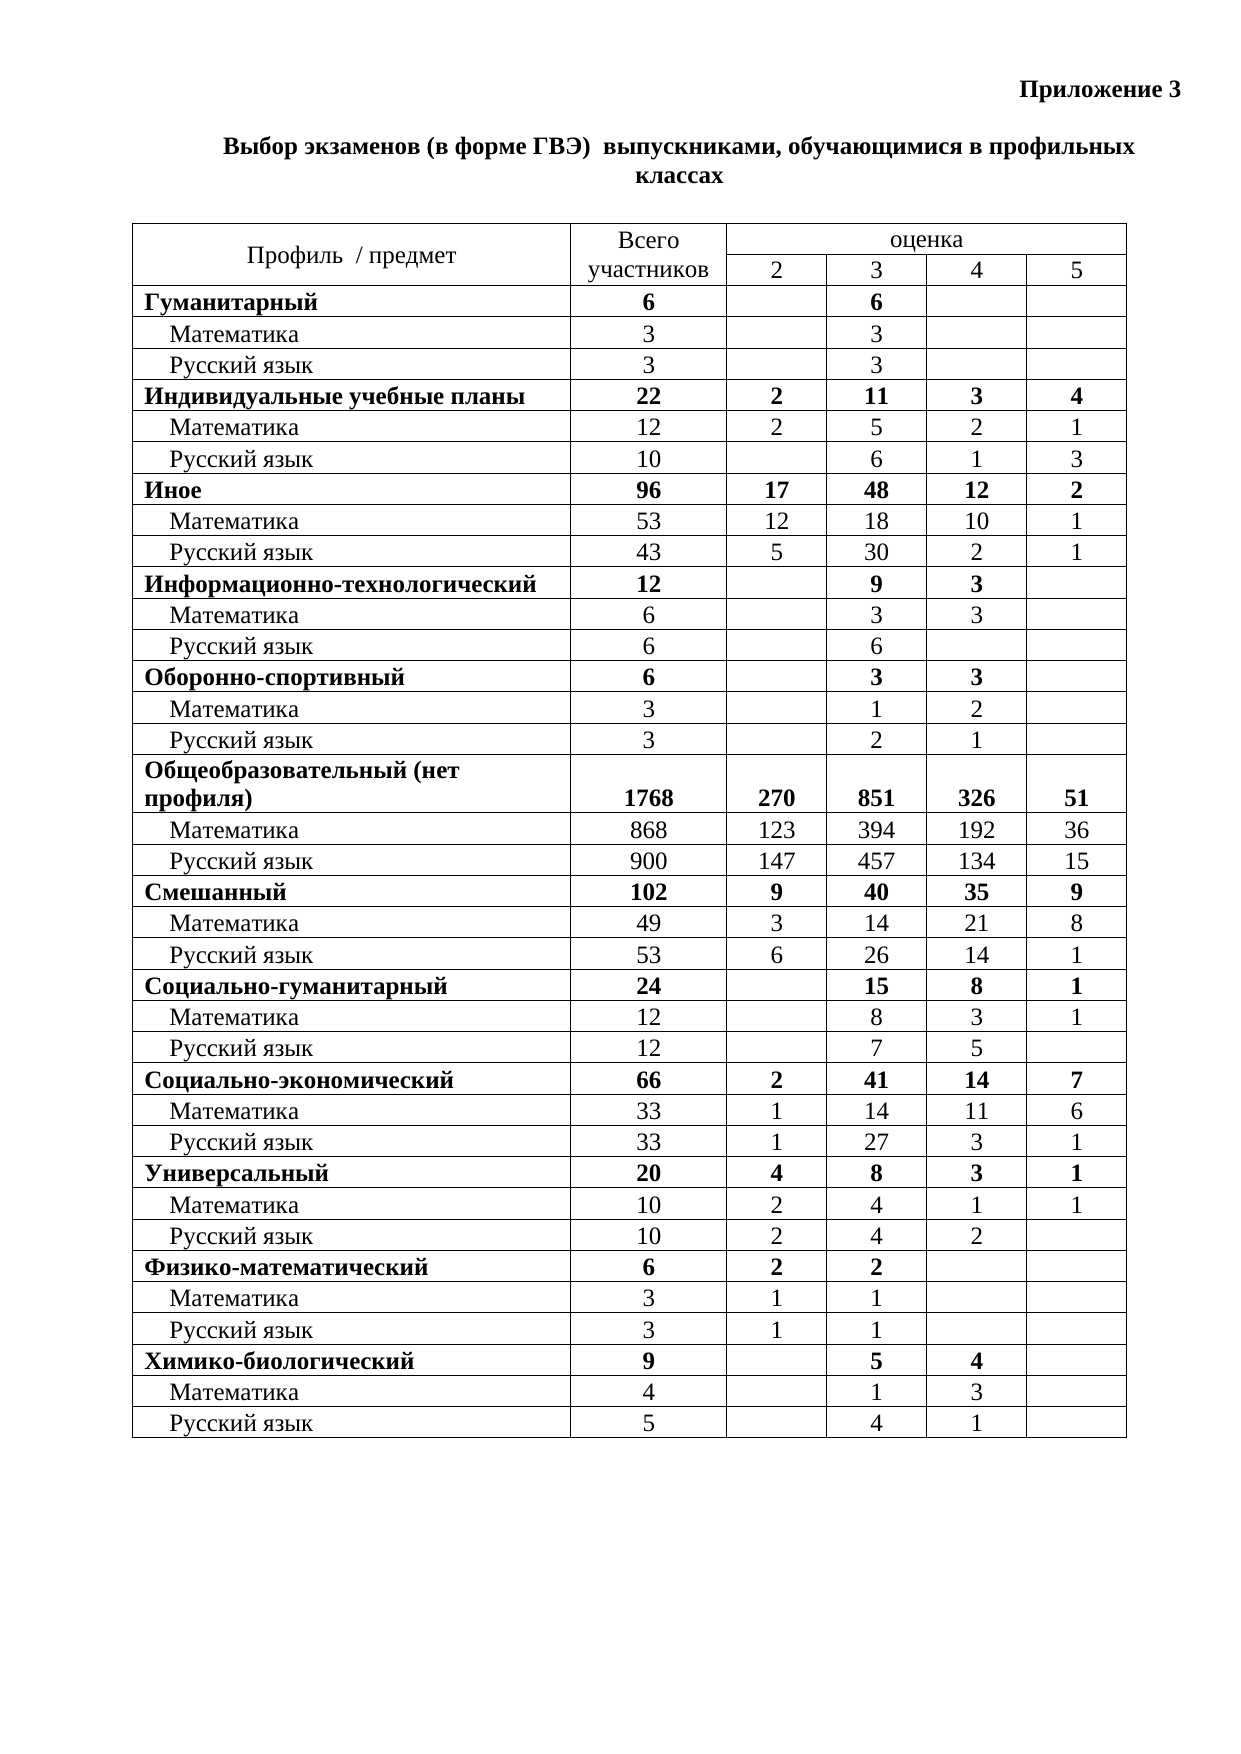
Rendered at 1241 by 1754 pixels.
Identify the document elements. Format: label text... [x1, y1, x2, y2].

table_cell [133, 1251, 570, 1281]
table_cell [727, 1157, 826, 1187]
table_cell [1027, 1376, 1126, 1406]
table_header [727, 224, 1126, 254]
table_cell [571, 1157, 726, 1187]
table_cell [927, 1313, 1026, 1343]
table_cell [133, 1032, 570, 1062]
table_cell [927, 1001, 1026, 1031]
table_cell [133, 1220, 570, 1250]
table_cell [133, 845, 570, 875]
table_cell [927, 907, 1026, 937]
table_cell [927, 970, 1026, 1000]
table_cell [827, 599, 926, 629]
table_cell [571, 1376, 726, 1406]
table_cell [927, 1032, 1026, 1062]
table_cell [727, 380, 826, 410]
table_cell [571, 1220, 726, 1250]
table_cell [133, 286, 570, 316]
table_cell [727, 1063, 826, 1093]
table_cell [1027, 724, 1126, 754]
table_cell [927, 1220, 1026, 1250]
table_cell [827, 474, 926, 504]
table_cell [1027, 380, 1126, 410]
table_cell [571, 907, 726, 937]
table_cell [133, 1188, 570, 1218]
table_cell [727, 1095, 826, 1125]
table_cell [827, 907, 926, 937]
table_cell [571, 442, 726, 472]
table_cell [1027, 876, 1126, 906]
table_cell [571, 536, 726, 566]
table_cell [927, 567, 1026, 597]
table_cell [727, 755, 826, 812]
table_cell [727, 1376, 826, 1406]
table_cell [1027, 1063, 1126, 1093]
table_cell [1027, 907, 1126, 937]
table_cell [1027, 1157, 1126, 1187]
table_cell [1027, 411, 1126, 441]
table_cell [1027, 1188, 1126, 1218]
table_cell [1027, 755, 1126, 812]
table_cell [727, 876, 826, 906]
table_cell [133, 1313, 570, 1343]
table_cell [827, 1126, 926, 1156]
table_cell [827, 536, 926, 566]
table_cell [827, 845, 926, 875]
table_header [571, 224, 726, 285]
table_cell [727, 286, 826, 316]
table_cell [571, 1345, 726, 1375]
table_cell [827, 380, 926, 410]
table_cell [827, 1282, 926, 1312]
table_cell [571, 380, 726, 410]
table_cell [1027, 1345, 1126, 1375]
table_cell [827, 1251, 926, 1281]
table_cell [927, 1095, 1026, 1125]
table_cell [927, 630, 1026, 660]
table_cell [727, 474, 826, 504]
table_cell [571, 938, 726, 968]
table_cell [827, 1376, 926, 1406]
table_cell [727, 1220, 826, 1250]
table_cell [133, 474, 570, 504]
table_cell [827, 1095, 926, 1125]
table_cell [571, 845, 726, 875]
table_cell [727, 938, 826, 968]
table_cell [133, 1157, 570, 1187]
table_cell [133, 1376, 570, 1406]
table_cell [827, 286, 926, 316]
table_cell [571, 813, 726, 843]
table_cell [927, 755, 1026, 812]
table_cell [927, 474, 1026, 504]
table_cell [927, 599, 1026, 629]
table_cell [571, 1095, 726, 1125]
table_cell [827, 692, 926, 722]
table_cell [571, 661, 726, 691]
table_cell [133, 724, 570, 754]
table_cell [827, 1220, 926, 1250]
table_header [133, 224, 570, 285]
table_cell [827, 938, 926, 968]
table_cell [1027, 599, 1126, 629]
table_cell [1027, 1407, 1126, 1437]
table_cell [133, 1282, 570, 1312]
text Приложение 3 [177, 74, 1181, 103]
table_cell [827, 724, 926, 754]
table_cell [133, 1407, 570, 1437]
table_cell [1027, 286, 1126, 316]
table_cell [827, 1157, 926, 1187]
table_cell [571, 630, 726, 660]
list Выбор экзаменов (в форме ГВЭ) выпускниками, обучающимися в профильных классах [177, 131, 1181, 189]
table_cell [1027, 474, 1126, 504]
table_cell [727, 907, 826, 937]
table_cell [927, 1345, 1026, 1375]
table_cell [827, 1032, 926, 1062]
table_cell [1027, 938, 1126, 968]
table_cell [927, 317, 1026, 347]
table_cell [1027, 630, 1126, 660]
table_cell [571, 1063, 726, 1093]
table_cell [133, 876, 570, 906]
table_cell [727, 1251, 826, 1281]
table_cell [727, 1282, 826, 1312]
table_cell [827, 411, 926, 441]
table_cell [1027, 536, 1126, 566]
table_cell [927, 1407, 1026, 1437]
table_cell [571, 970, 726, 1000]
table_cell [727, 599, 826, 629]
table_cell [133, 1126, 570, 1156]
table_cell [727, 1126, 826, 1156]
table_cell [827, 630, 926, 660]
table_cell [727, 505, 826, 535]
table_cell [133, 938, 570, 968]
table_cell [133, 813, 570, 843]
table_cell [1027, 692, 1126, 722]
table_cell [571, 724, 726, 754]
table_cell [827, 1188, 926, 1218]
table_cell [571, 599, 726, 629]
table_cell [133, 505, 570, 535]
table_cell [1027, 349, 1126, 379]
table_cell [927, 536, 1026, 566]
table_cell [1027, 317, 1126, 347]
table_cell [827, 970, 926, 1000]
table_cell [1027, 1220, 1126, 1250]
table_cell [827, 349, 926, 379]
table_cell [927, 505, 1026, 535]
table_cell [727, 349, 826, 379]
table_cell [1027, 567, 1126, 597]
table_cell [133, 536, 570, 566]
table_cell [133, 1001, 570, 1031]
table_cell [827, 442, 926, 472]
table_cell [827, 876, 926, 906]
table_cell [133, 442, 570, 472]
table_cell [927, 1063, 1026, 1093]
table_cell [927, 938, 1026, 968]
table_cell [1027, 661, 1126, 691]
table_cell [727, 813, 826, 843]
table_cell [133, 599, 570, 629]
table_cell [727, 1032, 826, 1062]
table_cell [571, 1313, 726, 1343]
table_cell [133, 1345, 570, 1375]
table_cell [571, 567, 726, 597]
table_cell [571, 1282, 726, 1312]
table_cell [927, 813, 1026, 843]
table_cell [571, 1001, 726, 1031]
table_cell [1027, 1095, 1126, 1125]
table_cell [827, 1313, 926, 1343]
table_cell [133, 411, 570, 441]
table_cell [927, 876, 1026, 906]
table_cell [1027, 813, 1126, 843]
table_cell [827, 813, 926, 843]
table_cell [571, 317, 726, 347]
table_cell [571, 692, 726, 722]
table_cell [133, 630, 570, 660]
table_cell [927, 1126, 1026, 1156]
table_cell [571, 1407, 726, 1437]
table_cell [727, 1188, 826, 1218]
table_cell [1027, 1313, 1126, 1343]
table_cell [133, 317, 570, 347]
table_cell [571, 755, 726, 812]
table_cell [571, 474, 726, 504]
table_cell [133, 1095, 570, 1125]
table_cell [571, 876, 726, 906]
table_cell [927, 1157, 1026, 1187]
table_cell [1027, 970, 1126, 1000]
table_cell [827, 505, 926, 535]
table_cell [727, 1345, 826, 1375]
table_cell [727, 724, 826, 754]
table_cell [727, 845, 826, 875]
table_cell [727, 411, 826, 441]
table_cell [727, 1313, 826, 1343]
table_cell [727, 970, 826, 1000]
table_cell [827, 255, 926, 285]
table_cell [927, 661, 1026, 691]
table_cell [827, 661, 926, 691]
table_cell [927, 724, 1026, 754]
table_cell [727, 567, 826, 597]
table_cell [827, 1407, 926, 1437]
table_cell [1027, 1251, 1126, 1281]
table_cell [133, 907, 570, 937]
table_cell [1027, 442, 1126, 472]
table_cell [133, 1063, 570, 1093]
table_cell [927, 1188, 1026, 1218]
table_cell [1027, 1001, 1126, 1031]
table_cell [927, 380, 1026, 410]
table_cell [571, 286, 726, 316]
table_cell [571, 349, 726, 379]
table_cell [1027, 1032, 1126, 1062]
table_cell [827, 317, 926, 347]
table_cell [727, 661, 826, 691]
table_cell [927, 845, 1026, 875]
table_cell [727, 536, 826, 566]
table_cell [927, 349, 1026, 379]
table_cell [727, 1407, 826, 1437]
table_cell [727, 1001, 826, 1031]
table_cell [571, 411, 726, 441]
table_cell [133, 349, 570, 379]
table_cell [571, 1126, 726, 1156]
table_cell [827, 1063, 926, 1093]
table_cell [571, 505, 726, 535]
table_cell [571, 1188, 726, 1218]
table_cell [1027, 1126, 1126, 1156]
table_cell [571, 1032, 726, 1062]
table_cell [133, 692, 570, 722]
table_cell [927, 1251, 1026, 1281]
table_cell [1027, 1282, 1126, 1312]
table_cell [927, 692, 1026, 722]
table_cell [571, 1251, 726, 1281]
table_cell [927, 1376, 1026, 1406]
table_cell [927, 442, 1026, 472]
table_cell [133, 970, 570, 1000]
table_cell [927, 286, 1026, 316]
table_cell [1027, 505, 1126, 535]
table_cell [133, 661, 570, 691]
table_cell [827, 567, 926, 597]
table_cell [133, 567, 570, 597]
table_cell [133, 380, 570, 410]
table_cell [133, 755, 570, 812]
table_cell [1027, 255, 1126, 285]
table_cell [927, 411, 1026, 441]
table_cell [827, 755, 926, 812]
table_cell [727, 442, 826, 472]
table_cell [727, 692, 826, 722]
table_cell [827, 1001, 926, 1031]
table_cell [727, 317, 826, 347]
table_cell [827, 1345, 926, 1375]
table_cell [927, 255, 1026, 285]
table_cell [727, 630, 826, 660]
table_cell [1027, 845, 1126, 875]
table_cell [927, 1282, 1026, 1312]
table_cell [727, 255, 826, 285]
